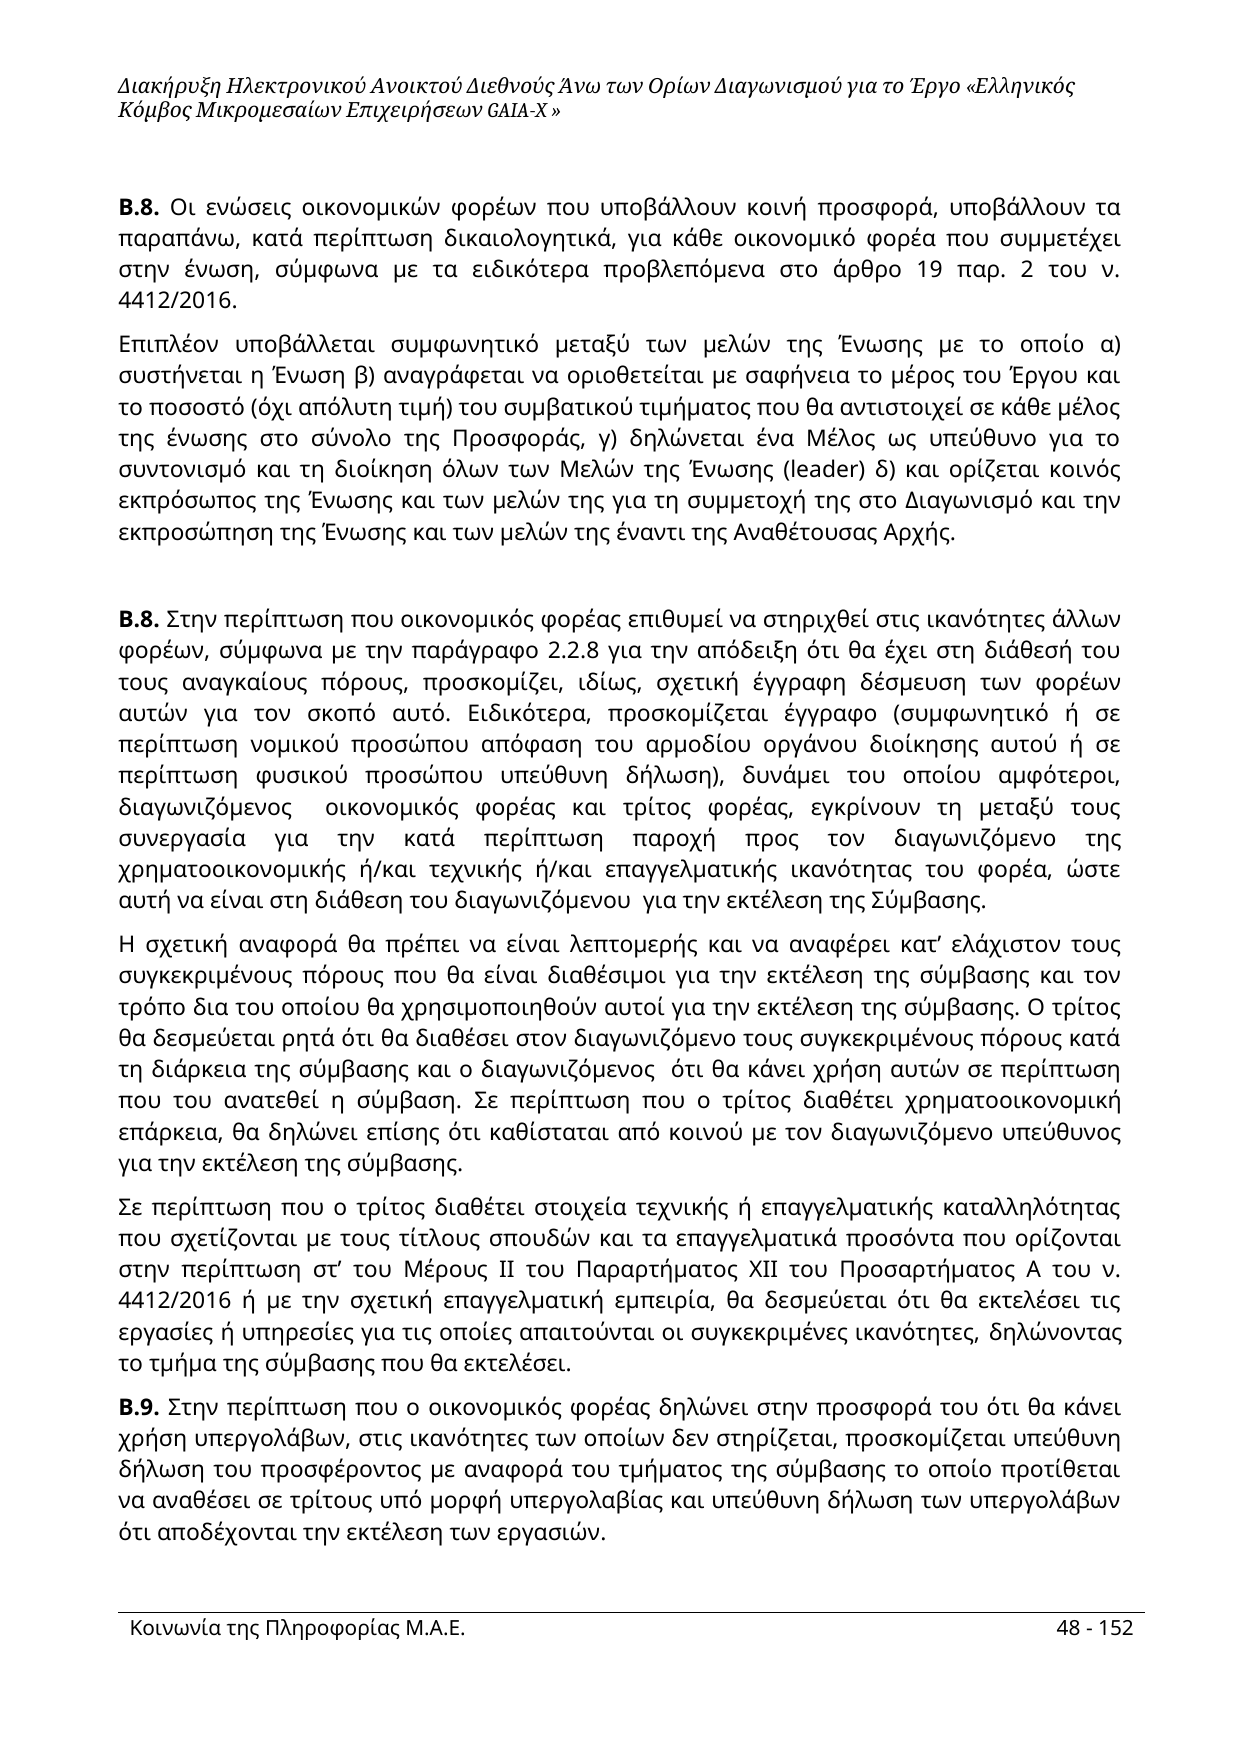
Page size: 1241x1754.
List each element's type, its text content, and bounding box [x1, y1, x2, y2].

text Β.9. Στην περίπτωση που ο οικονομικός φορέας δηλώνει στην προσφορά του ότι θα κάνει χρήση υπεργολάβων, στις ικανότητες των οποίων δεν στηρίζεται, προσκομίζεται υπεύθυνη δήλωση του προσφέροντος με αναφορά του τμήματος της σύμβασης το οποίο προτίθεται να αναθέσει σε τρίτους υπό μορφή υπεργολαβίας και υπεύθυνη δήλωση των υπεργολάβων ότι αποδέχονται την εκτέλεση των εργασιών. [118, 1391, 1122, 1547]
text Β.8. Στην περίπτωση που οικονομικός φορέας επιθυμεί να στηριχθεί στις ικανότητες άλλων φορέων, σύμφωνα με την παράγραφο 2.2.8 για την απόδειξη ότι θα έχει στη διάθεσή του τους αναγκαίους πόρους, προσκομίζει, ιδίως, σχετική έγγραφη δέσμευση των φορέων αυτών για τον σκοπό αυτό. Ειδικότερα, προσκομίζεται έγγραφο (συμφωνητικό ή σε περίπτωση νομικού προσώπου απόφαση του αρμοδίου οργάνου διοίκησης αυτού ή σε περίπτωση φυσικού προσώπου υπεύθυνη δήλωση), δυνάμει του οποίου αμφότεροι, διαγωνιζόμενος οικονομικός φορέας και τρίτος φορέας, εγκρίνουν τη μεταξύ τους συνεργασία για την κατά περίπτωση παροχή προς τον διαγωνιζόμενο της χρηματοοικονομικής ή/και τεχνικής ή/και επαγγελματικής ικανότητας του φορέα, ώστε αυτή να είναι στη διάθεση του διαγωνιζόμενου για την εκτέλεση της Σύμβασης. [118, 603, 1122, 916]
text Επιπλέον υποβάλλεται συμφωνητικό μεταξύ των μελών της Ένωσης με το οποίο α) συστήνεται η Ένωση β) αναγράφεται να οριοθετείται με σαφήνεια το μέρος του Έργου και το ποσοστό (όχι απόλυτη τιμή) του συμβατικού τιμήματος που θα αντιστοιχεί σε κάθε μέλος της ένωσης στο σύνολο της Προσφοράς, γ) δηλώνεται ένα Μέλος ως υπεύθυνο για το συντονισμό και τη διοίκηση όλων των Μελών της Ένωσης (leader) δ) και ορίζεται κοινός εκπρόσωπος της Ένωσης και των μελών της για τη συμμετοχή της στο Διαγωνισμό και την εκπροσώπηση της Ένωσης και των μελών της έναντι της Αναθέτουσας Αρχής. [118, 328, 1122, 547]
text Β.8. Οι ενώσεις οικονομικών φορέων που υποβάλλουν κοινή προσφορά, υποβάλλουν τα παραπάνω, κατά περίπτωση δικαιολογητικά, για κάθε οικονομικό φορέα που συμμετέχει στην ένωση, σύμφωνα με τα ειδικότερα προβλεπόμενα στο άρθρο 19 παρ. 2 του ν. 4412/2016. [118, 191, 1122, 316]
text Σε περίπτωση που ο τρίτος διαθέτει στοιχεία τεχνικής ή επαγγελματικής καταλληλότητας που σχετίζονται με τους τίτλους σπουδών και τα επαγγελματικά προσόντα που ορίζονται στην περίπτωση στ’ του Μέρους ΙΙ του Παραρτήματος ΧΙΙ του Προσαρτήματος Α του ν. 4412/2016 ή με την σχετική επαγγελματική εμπειρία, θα δεσμεύεται ότι θα εκτελέσει τις εργασίες ή υπηρεσίες για τις οποίες απαιτούνται οι συγκεκριμένες ικανότητες, δηλώνοντας το τμήμα της σύμβασης που θα εκτελέσει. [118, 1191, 1122, 1378]
text Η σχετική αναφορά θα πρέπει να είναι λεπτομερής και να αναφέρει κατ’ ελάχιστον τους συγκεκριμένους πόρους που θα είναι διαθέσιμοι για την εκτέλεση της σύμβασης και τον τρόπο δια του οποίου θα χρησιμοποιηθούν αυτοί για την εκτέλεση της σύμβασης. Ο τρίτος θα δεσμεύεται ρητά ότι θα διαθέσει στον διαγωνιζόμενο τους συγκεκριμένους πόρους κατά τη διάρκεια της σύμβασης και ο διαγωνιζόμενος ότι θα κάνει χρήση αυτών σε περίπτωση που του ανατεθεί η σύμβαση. Σε περίπτωση που ο τρίτος διαθέτει χρηματοοικονομική επάρκεια, θα δηλώνει επίσης ότι καθίσταται από κοινού με τον διαγωνιζόμενο υπεύθυνος για την εκτέλεση της σύμβασης. [118, 928, 1122, 1178]
